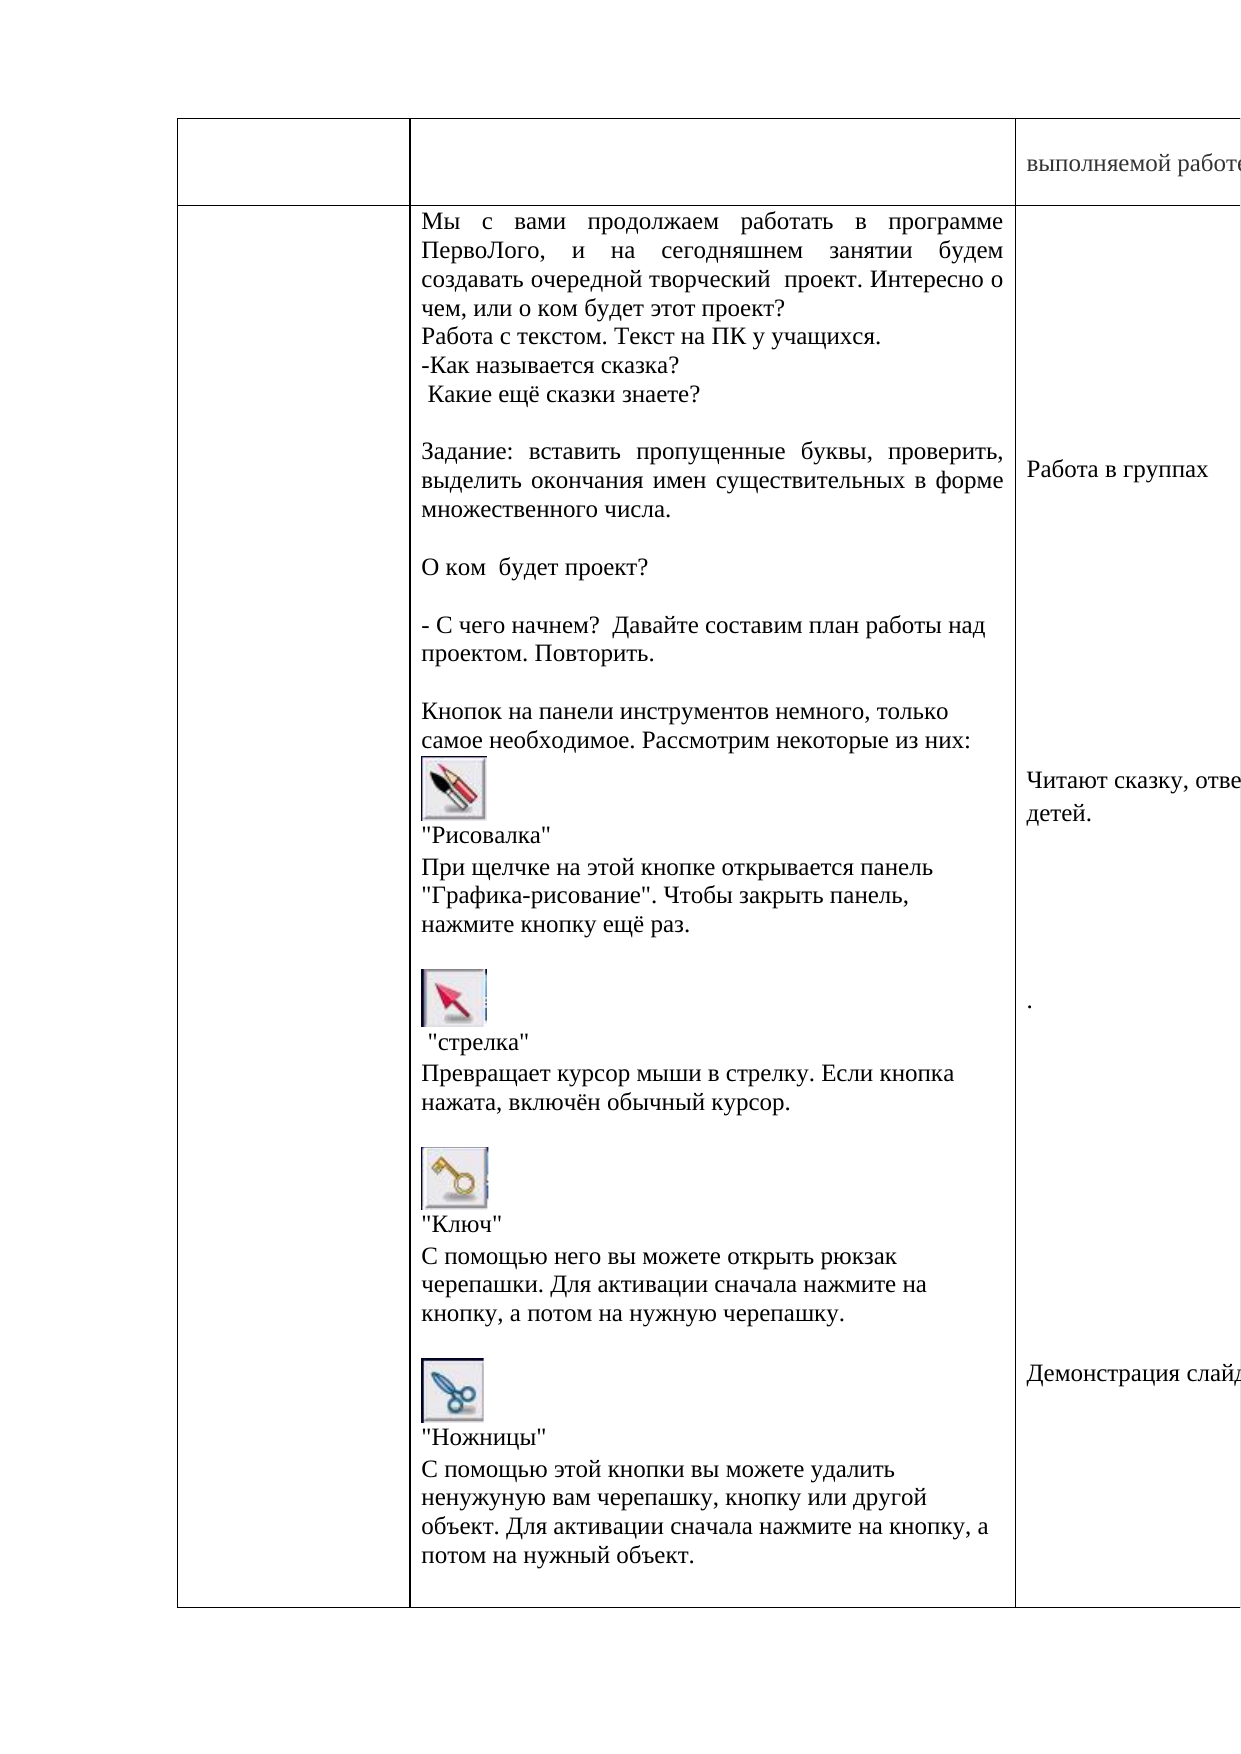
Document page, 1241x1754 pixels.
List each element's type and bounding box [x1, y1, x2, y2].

picture [421, 969, 487, 1027]
picture [421, 756, 487, 821]
table_header [178, 119, 409, 205]
table_header [1016, 119, 1240, 205]
picture [421, 1358, 484, 1423]
table_cell [1016, 206, 1240, 1607]
picture [421, 1147, 489, 1210]
table_header [411, 119, 1015, 205]
table_cell [178, 206, 409, 1607]
table_cell [411, 206, 1015, 1607]
